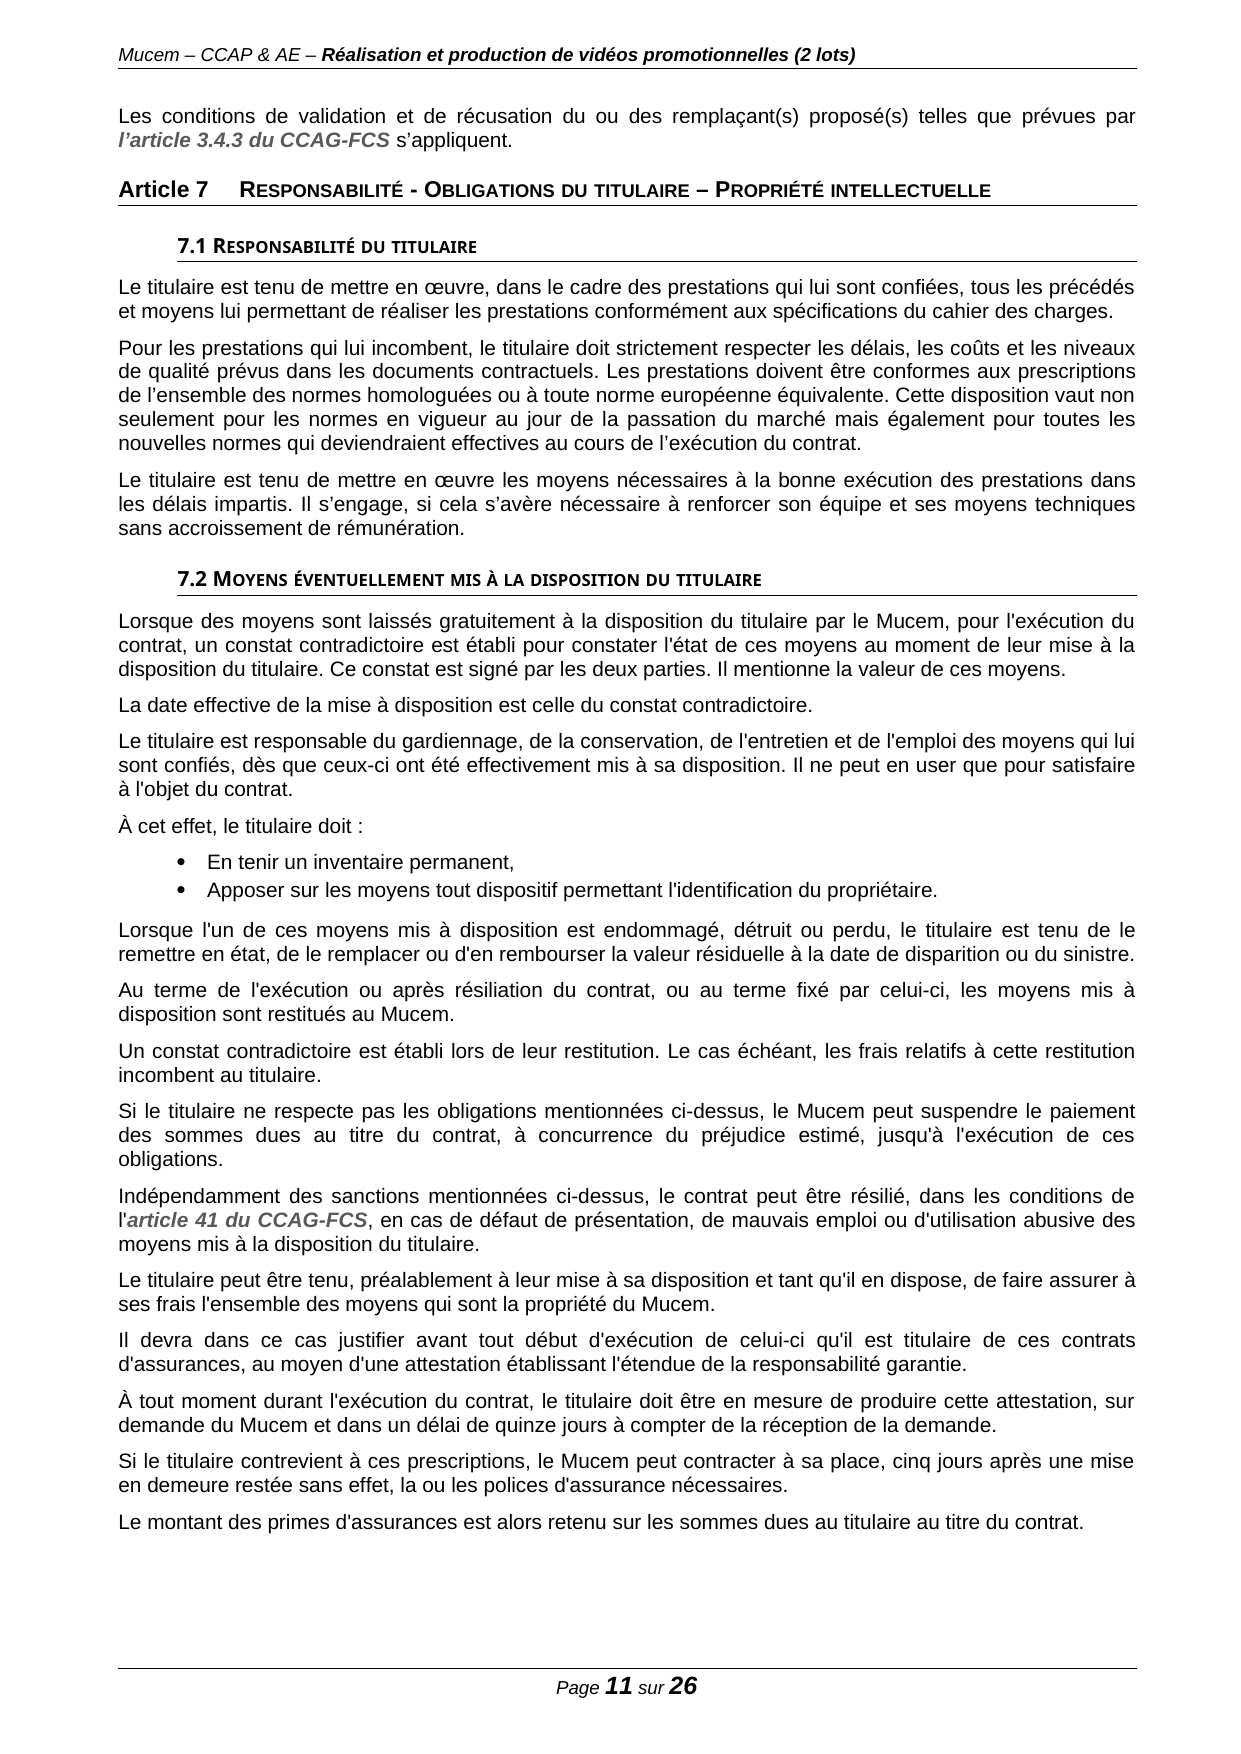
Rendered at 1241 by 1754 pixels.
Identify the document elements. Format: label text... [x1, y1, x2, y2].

subtitle Responsabilité du titulaire [177, 231, 1137, 261]
text Lorsque l'un de ces moyens mis à disposition est endommagé, détruit ou perdu, le titulaire est tenu de le remettre en état, de le remplacer ou d'en rembourser la valeur résiduelle à la date de disparition ou du sinistre. [118, 918, 1137, 966]
text Le montant des primes d'assurances est alors retenu sur les sommes dues au titulaire au titre du contrat. [118, 1509, 1137, 1533]
subtitle Responsabilité - Obligations du titulaire – Propriété intellectuelle [118, 176, 1137, 205]
subtitle Moyens éventuellement mis à la disposition du titulaire [177, 564, 1137, 595]
text Au terme de l'exécution ou après résiliation du contrat, ou au terme fixé par celui-ci, les moyens mis à disposition sont restitués au Mucem. [118, 978, 1137, 1026]
text Indépendamment des sanctions mentionnées ci-dessus, le contrat peut être résilié, dans les conditions de l'article 41 du CCAG-FCS, en cas de défaut de présentation, de mauvais emploi ou d'utilisation abusive des moyens mis à la disposition du titulaire. [118, 1183, 1137, 1255]
text Si le titulaire contrevient à ces prescriptions, le Mucem peut contracter à sa place, cinq jours après une mise en demeure restée sans effet, la ou les polices d'assurance nécessaires. [118, 1449, 1137, 1497]
text Le titulaire peut être tenu, préalablement à leur mise à sa disposition et tant qu'il en dispose, de faire assurer à ses frais l'ensemble des moyens qui sont la propriété du Mucem. [118, 1268, 1137, 1316]
text À cet effet, le titulaire doit : [118, 814, 1137, 838]
list Apposer sur les moyens tout dispositif permettant l'identification du propriétaire. [177, 878, 1137, 902]
text Le titulaire est responsable du gardiennage, de la conservation, de l'entretien et de l'emploi des moyens qui lui sont confiés, dès que ceux-ci ont été effectivement mis à sa disposition. Il ne peut en user que pour satisfaire à l'objet du contrat. [118, 729, 1137, 801]
text Un constat contradictoire est établi lors de leur restitution. Le cas échéant, les frais relatifs à cette restitution incombent au titulaire. [118, 1039, 1137, 1087]
list En tenir un inventaire permanent, [177, 850, 1137, 874]
text Le titulaire est tenu de mettre en œuvre, dans le cadre des prestations qui lui sont confiées, tous les précédés et moyens lui permettant de réaliser les prestations conformément aux spécifications du cahier des charges. [118, 275, 1137, 323]
text À tout moment durant l'exécution du contrat, le titulaire doit être en mesure de produire cette attestation, sur demande du Mucem et dans un délai de quinze jours à compter de la réception de la demande. [118, 1389, 1137, 1437]
text Lorsque des moyens sont laissés gratuitement à la disposition du titulaire par le Mucem, pour l'exécution du contrat, un constat contradictoire est établi pour constater l'état de ces moyens au moment de leur mise à la disposition du titulaire. Ce constat est signé par les deux parties. Il mentionne la valeur de ces moyens. [118, 608, 1137, 680]
text Il devra dans ce cas justifier avant tout début d'exécution de celui-ci qu'il est titulaire de ces contrats d'assurances, au moyen d'une attestation établissant l'étendue de la responsabilité garantie. [118, 1328, 1137, 1376]
text Le titulaire est tenu de mettre en œuvre les moyens nécessaires à la bonne exécution des prestations dans les délais impartis. Il s’engage, si cela s’avère nécessaire à renforcer son équipe et ses moyens techniques sans accroissement de rémunération. [118, 468, 1137, 539]
text La date effective de la mise à disposition est celle du constat contradictoire. [118, 693, 1137, 717]
text Si le titulaire ne respecte pas les obligations mentionnées ci-dessus, le Mucem peut suspendre le paiement des sommes dues au titre du contrat, à concurrence du préjudice estimé, jusqu'à l'exécution de ces obligations. [118, 1099, 1137, 1171]
text Pour les prestations qui lui incombent, le titulaire doit strictement respecter les délais, les coûts et les niveaux de qualité prévus dans les documents contractuels. Les prestations doivent être conformes aux prescriptions de l’ensemble des normes homologuées ou à toute norme européenne équivalente. Cette disposition vaut non seulement pour les normes en vigueur au jour de la passation du marché mais également pour toutes les nouvelles normes qui deviendraient effectives au cours de l’exécution du contrat. [118, 335, 1137, 455]
list Les conditions de validation et de récusation du ou des remplaçant(s) proposé(s) telles que prévues par l’article 3.4.3 du CCAG-FCS s’appliquent. [118, 103, 1137, 151]
